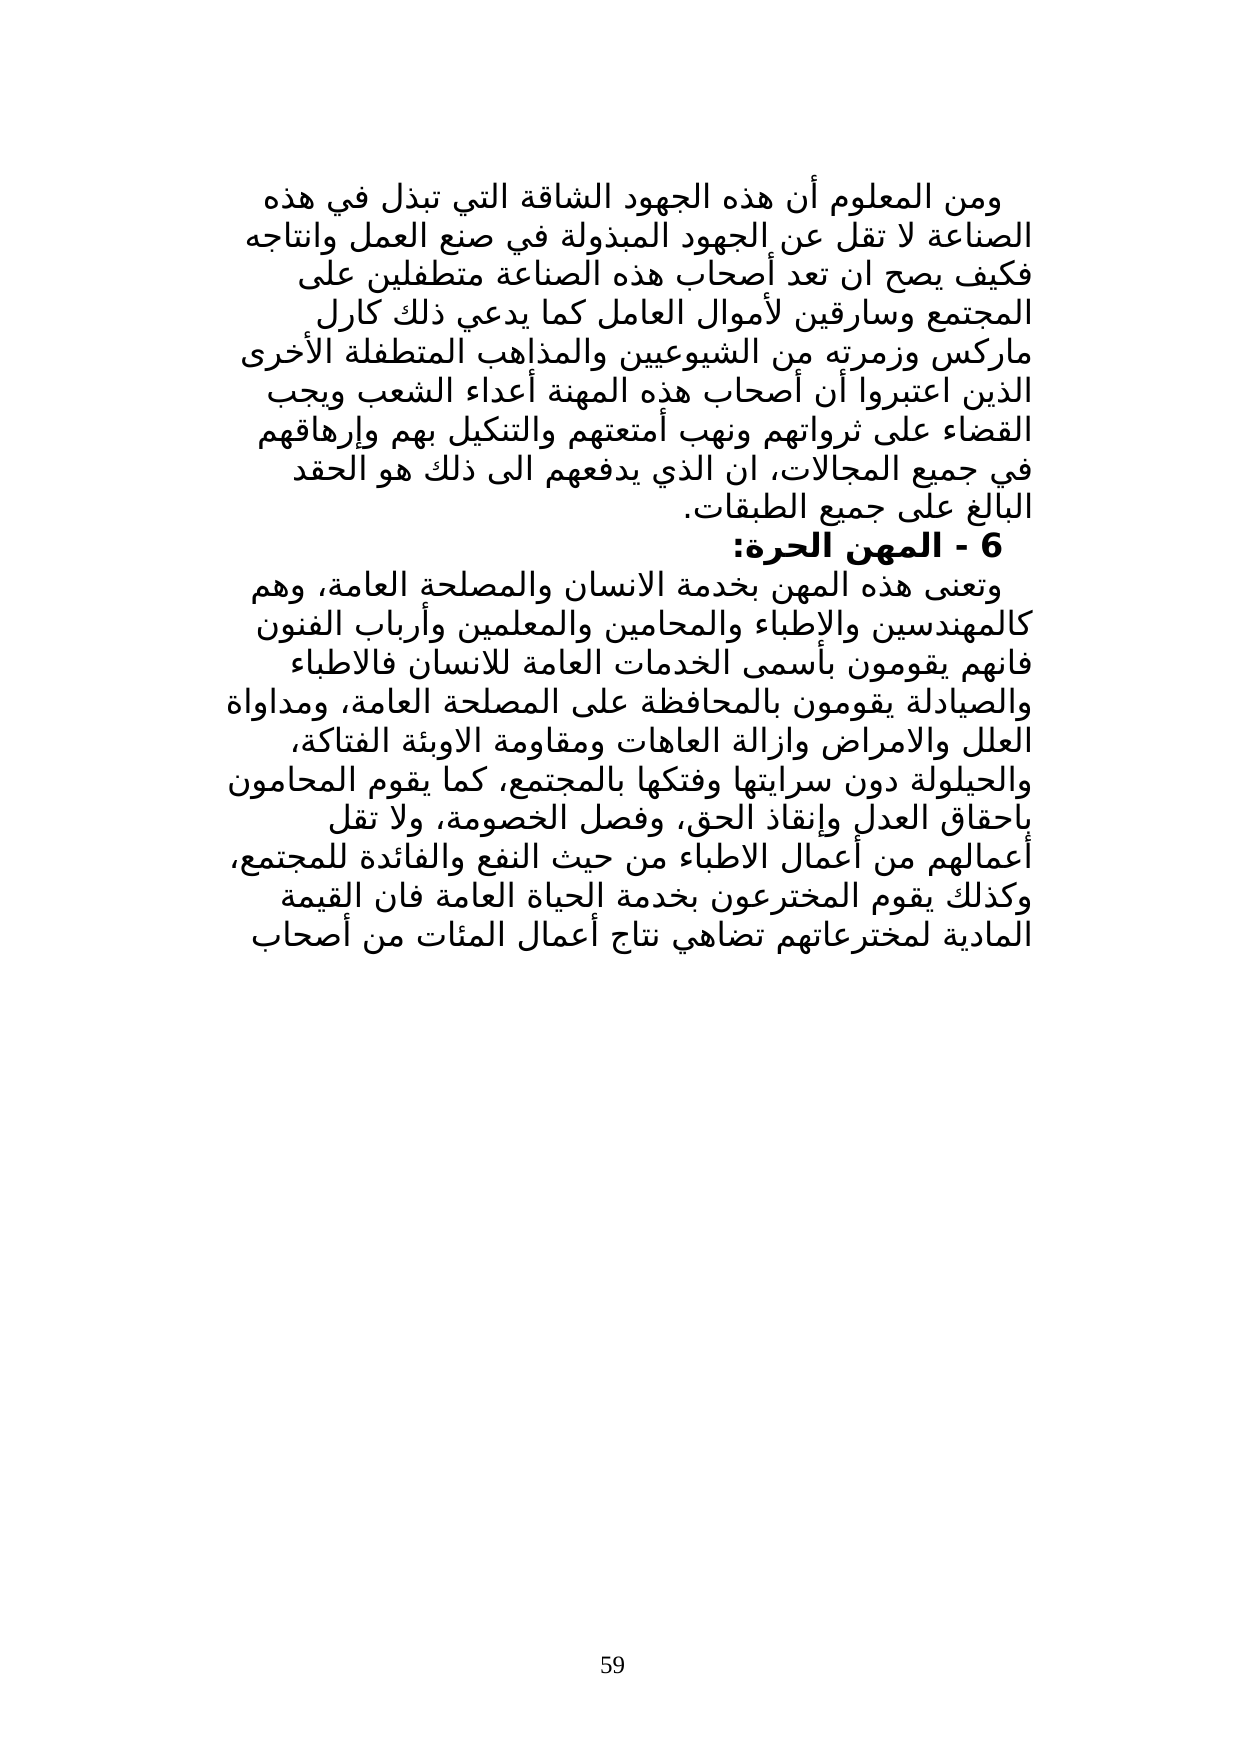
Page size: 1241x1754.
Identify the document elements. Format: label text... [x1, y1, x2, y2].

text 6 - المهن الحرة: [222, 527, 1033, 566]
text وتعنى هذه المهن بخدمة الانسان والمصلحة العامة، وهم كالمهندسين والاطباء والمحامين والمعلمين وأرباب الفنون فانهم يقومون بأسمى الخدمات العامة للانسان فالاطباء والصيادلة يقومون بالمحافظة على المصلحة العامة، ومداواة العلل والامراض وازالة العاهات ومقاومة الاوبئة الفتاكة، والحيلولة دون سرايتها وفتكها بالمجتمع، كما يقوم المحامون باحقاق العدل وإنقاذ الحق، وفصل الخصومة، ولا تقل أعمالهم من أعمال الاطباء من حيث النفع والفائدة للمجتمع، وكذلك يقوم المخترعون بخدمة الحياة العامة فان القيمة المادية لمخترعاتهم تضاهي نتاج أعمال المئات من أصحاب [222, 566, 1033, 954]
text ومن المعلوم أن هذه الجهود الشاقة التي تبذل في هذه الصناعة لا تقل عن الجهود المبذولة في صنع العمل وانتاجه فكيف يصح ان تعد أصحاب هذه الصناعة متطفلين على المجتمع وسارقين لأموال العامل كما يدعي ذلك كارل ماركس وزمرته من الشيوعيين والمذاهب المتطفلة الأخرى الذين اعتبروا أن أصحاب هذه المهنة أعداء الشعب ويجب القضاء على ثرواتهم ونهب أمتعتهم والتنكيل بهم وإرهاقهم في جميع المجالات، ان الذي يدفعهم الى ذلك هو الحقد البالغ على جميع الطبقات. [222, 177, 1033, 527]
